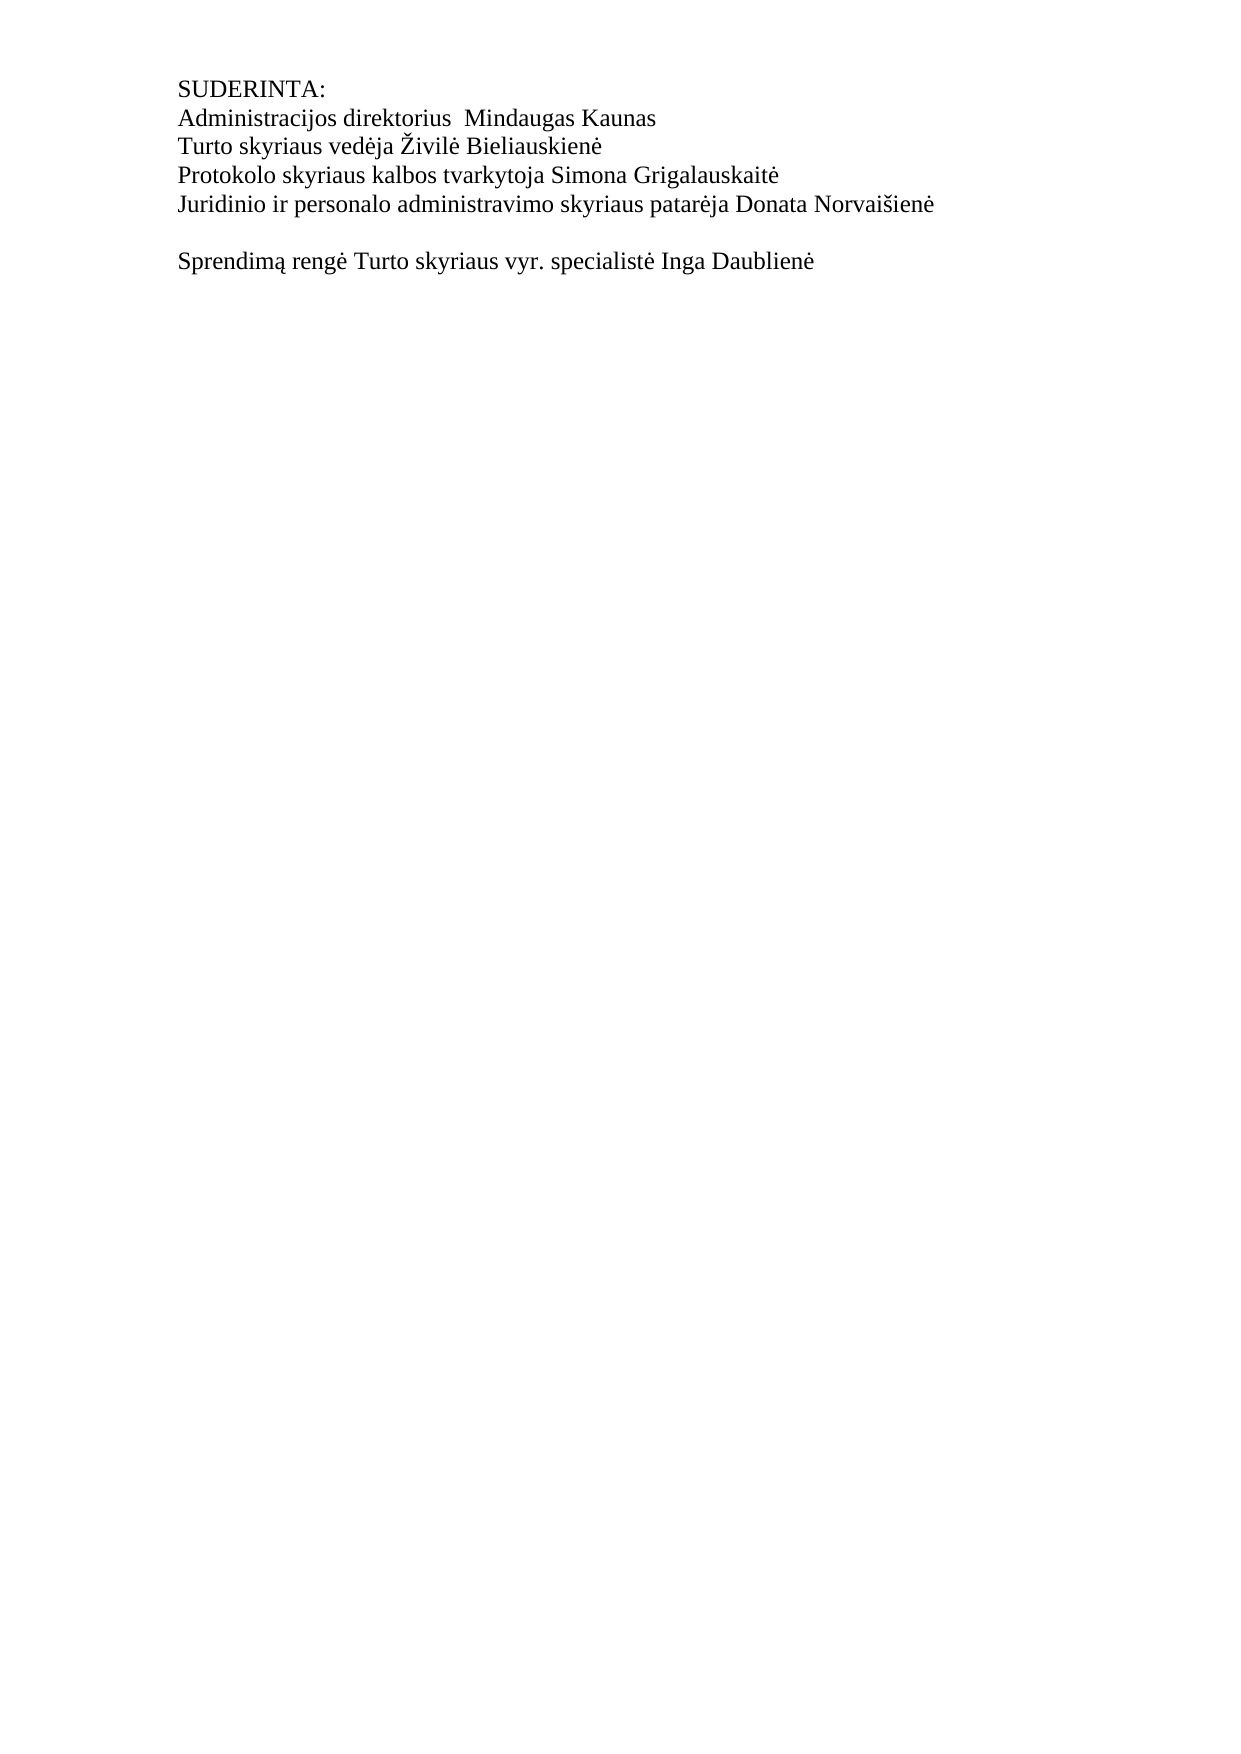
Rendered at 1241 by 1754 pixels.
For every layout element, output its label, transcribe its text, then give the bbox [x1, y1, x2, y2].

text Administracijos direktorius Mindaugas Kaunas [177, 103, 1181, 131]
text Juridinio ir personalo administravimo skyriaus patarėja Donata Norvaišienė [177, 189, 1181, 218]
text Protokolo skyriaus kalbos tvarkytoja Simona Grigalauskaitė [177, 160, 1181, 189]
text Sprendimą rengė Turto skyriaus vyr. specialistė Inga Daublienė [177, 246, 1181, 304]
text Turto skyriaus vedėja Živilė Bieliauskienė [177, 131, 1181, 160]
text SUDERINTA: [177, 74, 1181, 103]
